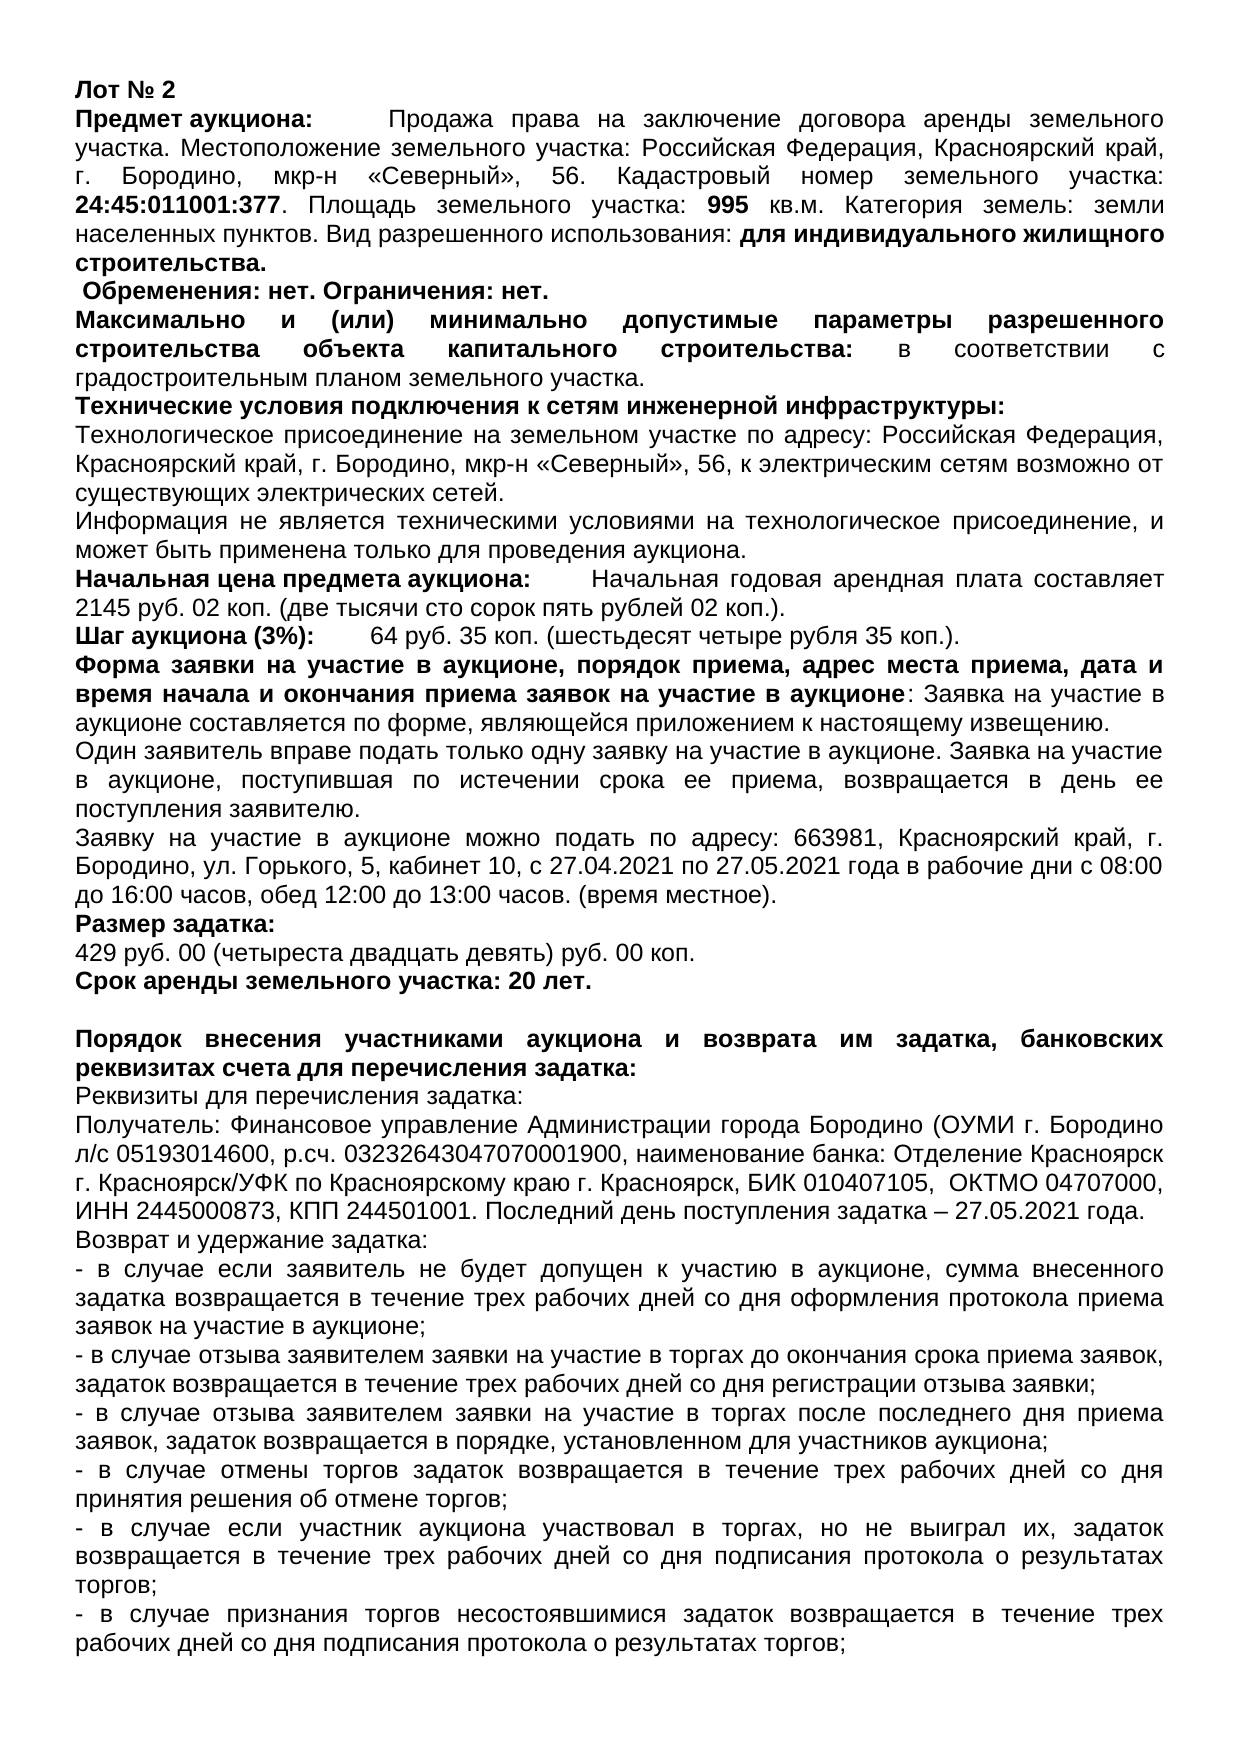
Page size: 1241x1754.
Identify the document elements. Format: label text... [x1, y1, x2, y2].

text - в случае если заявитель не будет допущен к участию в аукционе, сумма внесенного задатка возвращается в течение трех рабочих дней со дня оформления протокола приема заявок на участие в аукционе; [75, 1254, 1165, 1340]
text Реквизиты для перечисления задатка: [75, 1081, 1165, 1110]
text Лот № 2 [75, 75, 1165, 104]
text Технические условия подключения к сетям инженерной инфраструктуры: [75, 391, 1165, 420]
text Размер задатка: [75, 909, 1165, 937]
text - в случае отмены торгов задаток возвращается в течение трех рабочих дней со дня принятия решения об отмене торгов; [75, 1455, 1165, 1512]
text Максимально и (или) минимально допустимые параметры разрешенного строительства объекта капитального строительства: в соответствии с градостроительным планом земельного участка. [75, 305, 1165, 391]
text Срок аренды земельного участка: 20 лет. [75, 966, 1165, 995]
text Получатель: Финансовое управление Администрации города Бородино (ОУМИ г. Бородино л/с 05193014600, р.сч. 03232643047070001900, наименование банка: Отделение Красноярск г. Красноярск/УФК по Красноярскому краю г. Красноярск, БИК 010407105, ОКТМО 04707000, ИНН 2445000873, КПП 244501001. Последний день поступления задатка – 27.05.2021 года. [75, 1110, 1165, 1225]
text - в случае отзыва заявителем заявки на участие в торгах после последнего дня приема заявок, задаток возвращается в порядке, установленном для участников аукциона; [75, 1397, 1165, 1455]
text - в случае если участник аукциона участвовал в торгах, но не выиграл их, задаток возвращается в течение трех рабочих дней со дня подписания протокола о результатах торгов; [75, 1512, 1165, 1599]
text Заявку на участие в аукционе можно подать по адресу: 663981, Красноярский край, г. Бородино, ул. Горького, 5, кабинет 10, с 27.04.2021 по 27.05.2021 года в рабочие дни с 08:00 до 16:00 часов, обед 12:00 до 13:00 часов. (время местное). [75, 822, 1165, 909]
text - в случае признания торгов несостоявшимися задаток возвращается в течение трех рабочих дней со дня подписания протокола о результатах торгов; [75, 1599, 1165, 1656]
text Форма заявки на участие в аукционе, порядок приема, адрес места приема, дата и время начала и окончания приема заявок на участие в аукционе: Заявка на участие в аукционе составляется по форме, являющейся приложением к настоящему извещению. [75, 650, 1165, 736]
text Технологическое присоединение на земельном участке по адресу: Российская Федерация, Красноярский край, г. Бородино, мкр-н «Северный», 56, к электрическим сетям возможно от существующих электрических сетей. [75, 420, 1165, 506]
text 429 руб. 00 (четыреста двадцать девять) руб. 00 коп. [75, 937, 1165, 966]
text Один заявитель вправе подать только одну заявку на участие в аукционе. Заявка на участие в аукционе, поступившая по истечении срока ее приема, возвращается в день ее поступления заявителю. [75, 736, 1165, 822]
text Обременения: нет. Ограничения: нет. [75, 276, 1165, 305]
text Информация не является техническими условиями на технологическое присоединение, и может быть применена только для проведения аукциона. [75, 506, 1165, 564]
text Возврат и удержание задатка: [75, 1225, 1165, 1254]
text Предмет аукциона: Продажа права на заключение договора аренды земельного участка. Местоположение земельного участка: Российская Федерация, Красноярский край, г. Бородино, мкр-н «Северный», 56. Кадастровый номер земельного участка: 24:45:011001:377. Площадь земельного участка: 995 кв.м. Категория земель: земли населенных пунктов. Вид разрешенного использования: для индивидуального жилищного строительства. [75, 104, 1165, 276]
text Начальная цена предмета аукциона: Начальная годовая арендная плата составляет 2145 руб. 02 коп. (две тысячи сто сорок пять рублей 02 коп.). [75, 564, 1165, 621]
text Шаг аукциона (3%): 64 руб. 35 коп. (шестьдесят четыре рубля 35 коп.). [75, 621, 1165, 650]
text Порядок внесения участниками аукциона и возврата им задатка, банковских реквизитах счета для перечисления задатка: [75, 1024, 1165, 1081]
text - в случае отзыва заявителем заявки на участие в торгах до окончания срока приема заявок, задаток возвращается в течение трех рабочих дней со дня регистрации отзыва заявки; [75, 1340, 1165, 1397]
